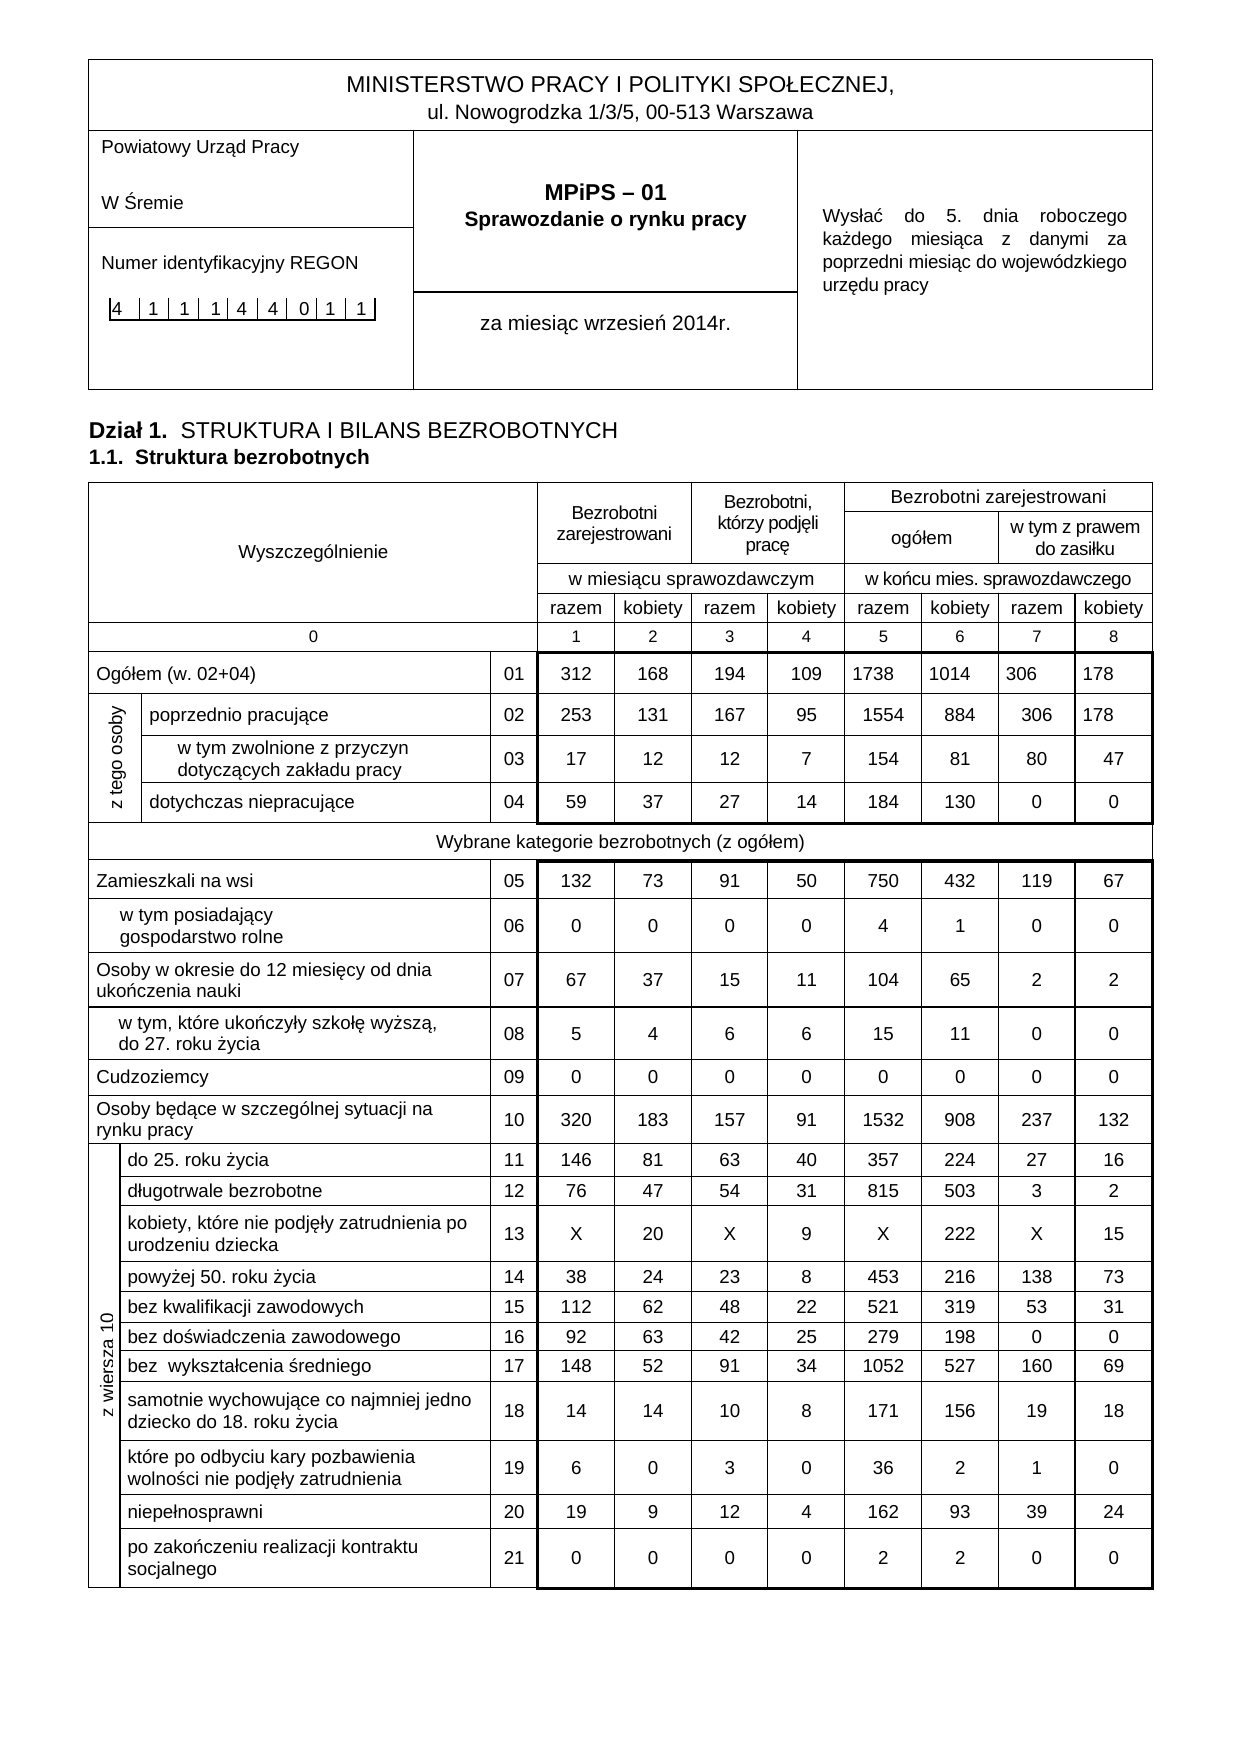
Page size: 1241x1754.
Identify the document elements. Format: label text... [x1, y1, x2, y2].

table_cell 73 [1076, 1262, 1151, 1291]
table_cell 20 [491, 1495, 536, 1528]
table_cell 91 [768, 1096, 844, 1142]
table_cell 0 [999, 899, 1074, 952]
table_cell 14 [615, 1382, 691, 1440]
table_cell 162 [845, 1495, 921, 1528]
table_cell 0 [999, 1008, 1074, 1059]
table_cell 4 [768, 1495, 844, 1528]
table_cell 104 [845, 953, 921, 1006]
table_cell 52 [615, 1351, 691, 1381]
table_cell 146 [539, 1144, 614, 1176]
table_cell X [999, 1206, 1074, 1261]
table_cell 0 [615, 1441, 691, 1494]
table_cell 1738 [845, 654, 921, 693]
table_cell 0 [539, 899, 614, 952]
table_cell w tym, które ukończyły szkołę wyższą, do 27. roku życia [89, 1008, 490, 1059]
table_cell 1554 [845, 694, 921, 734]
table_cell 0 [692, 1060, 767, 1095]
table_cell 08 [491, 1008, 536, 1059]
table_cell 12 [692, 1495, 767, 1528]
table_cell 53 [999, 1292, 1074, 1322]
table_cell w końcu mies. sprawozdawczego [845, 564, 1152, 592]
table_cell 34 [768, 1351, 844, 1381]
table_cell 0 [1076, 1441, 1151, 1494]
table_cell 14 [768, 783, 844, 822]
table_cell 0 [999, 1323, 1074, 1350]
table_cell 40 [768, 1144, 844, 1176]
table_cell 3 [692, 623, 767, 651]
table_cell 0 [1076, 899, 1151, 952]
table_header Wyszczególnienie [89, 483, 537, 622]
table_cell 157 [692, 1096, 767, 1142]
table_cell 0 [615, 1529, 691, 1587]
table_cell 38 [539, 1262, 614, 1291]
table_cell 16 [491, 1323, 536, 1350]
table_cell 9 [768, 1206, 844, 1261]
table_cell 15 [491, 1292, 536, 1322]
table_cell 17 [491, 1351, 536, 1381]
table_cell 37 [615, 783, 691, 822]
table_cell 0 [999, 1529, 1074, 1587]
table_cell 171 [845, 1382, 921, 1440]
table_cell 80 [999, 736, 1074, 782]
table_cell kobiety [615, 594, 691, 622]
table_cell 47 [1076, 736, 1151, 782]
table_cell 357 [845, 1144, 921, 1176]
table_header Bezrobotni, którzy podjęli pracę [692, 483, 844, 563]
table_cell Powiatowy Urząd Pracy W Śremie Numer identyfikacyjny REGON 4 1 1 1 4 4 0 1 1 [89, 228, 413, 389]
table_cell 62 [615, 1292, 691, 1322]
table_cell 81 [615, 1144, 691, 1176]
table_cell 76 [539, 1177, 614, 1205]
table_cell 884 [922, 694, 998, 734]
table_cell 237 [999, 1096, 1074, 1142]
table_cell 15 [845, 1008, 921, 1059]
table_cell 59 [539, 783, 614, 822]
table_cell 12 [615, 736, 691, 782]
table_cell 4 [768, 623, 844, 651]
table_cell 1 [922, 899, 998, 952]
table_cell 0 [1076, 1008, 1151, 1059]
table_cell 194 [692, 654, 767, 693]
table_cell MPiPS – 01 Sprawozdanie o rynku pracy [414, 131, 797, 291]
table_cell 15 [692, 953, 767, 1006]
table_cell 0 [1076, 1529, 1151, 1587]
table_cell 9 [615, 1495, 691, 1528]
table_cell 815 [845, 1177, 921, 1205]
table_cell 15 [1076, 1206, 1151, 1261]
table_cell 39 [999, 1495, 1074, 1528]
table_cell 0 [615, 899, 691, 952]
table_cell w miesiącu sprawozdawczym [538, 564, 844, 592]
table_cell Osoby będące w szczególnej sytuacji na rynku pracy [89, 1096, 490, 1142]
table_cell 09 [491, 1060, 536, 1095]
table_cell 224 [922, 1144, 998, 1176]
table_cell bez kwalifikacji zawodowych [121, 1292, 490, 1322]
table_cell 8 [768, 1262, 844, 1291]
table_cell 91 [692, 863, 767, 898]
table_cell kobiety [768, 594, 844, 622]
table_cell 67 [1076, 863, 1151, 898]
table_cell po zakończeniu realizacji kontraktu socjalnego [121, 1529, 490, 1587]
table_cell długotrwale bezrobotne [121, 1177, 490, 1205]
table_cell 2 [615, 623, 691, 651]
table_cell 1014 [922, 654, 998, 693]
text Dział 1. STRUKTURA I BILANS BEZROBOTNYCH [89, 417, 1152, 444]
table_cell 306 [999, 654, 1074, 693]
table_cell Powiatowy Urząd Pracy W Śremie Numer identyfikacyjny REGON 4 1 1 1 4 4 0 1 1 [89, 131, 413, 227]
table_cell 0 [768, 899, 844, 952]
table_cell 0 [692, 1529, 767, 1587]
table_cell 7 [999, 623, 1074, 651]
table_cell 160 [999, 1351, 1074, 1381]
table_cell 184 [845, 783, 921, 822]
table_cell 47 [615, 1177, 691, 1205]
table_cell 2 [999, 953, 1074, 1006]
table_cell 168 [615, 654, 691, 693]
table_cell 14 [539, 1382, 614, 1440]
table_cell 12 [491, 1177, 536, 1205]
table_cell 01 [491, 652, 536, 693]
table_cell kobiety [922, 594, 998, 622]
table_cell 222 [922, 1206, 998, 1261]
table_cell bez wykształcenia średniego [121, 1351, 490, 1381]
table_cell 0 [615, 1060, 691, 1095]
table_cell 81 [922, 736, 998, 782]
table_cell Wysłać do 5. dnia roboczego każdego miesiąca z danymi za poprzedni miesiąc do wojewódzkiego urzędu pracy [798, 131, 1152, 389]
table_cell 119 [999, 863, 1074, 898]
table_cell 0 [539, 1529, 614, 1587]
table_cell 1 [538, 623, 614, 651]
table_cell 453 [845, 1262, 921, 1291]
table_cell razem [845, 594, 921, 622]
table_cell 03 [491, 736, 536, 782]
table_cell które po odbyciu kary pozbawienia wolności nie podjęły zatrudnienia [121, 1441, 490, 1494]
table_cell 6 [922, 623, 998, 651]
table_cell 24 [1076, 1495, 1151, 1528]
table_cell 1 [999, 1441, 1074, 1494]
table_cell ogółem [845, 512, 998, 563]
table_cell razem [692, 594, 767, 622]
table_cell 216 [922, 1262, 998, 1291]
table_cell 1532 [845, 1096, 921, 1142]
table_cell 10 [692, 1382, 767, 1440]
table_cell 5 [539, 1008, 614, 1059]
table_cell razem [999, 594, 1074, 622]
table_cell 306 [999, 694, 1074, 734]
table_cell 312 [539, 654, 614, 693]
table_cell z tego osoby [89, 694, 141, 822]
table_cell 5 [845, 623, 921, 651]
subtitle 1.1. Struktura bezrobotnych [89, 444, 1152, 469]
table_cell 0 [768, 1441, 844, 1494]
table_cell 521 [845, 1292, 921, 1322]
table_cell X [539, 1206, 614, 1261]
table_cell razem [538, 594, 614, 622]
table_cell 4 [615, 1008, 691, 1059]
table_cell 11 [768, 953, 844, 1006]
table_cell 154 [845, 736, 921, 782]
table_cell 63 [692, 1144, 767, 1176]
table_cell 4 [845, 899, 921, 952]
table_cell za miesiąc wrzesień 2014r. [414, 293, 797, 389]
table_cell 05 [491, 860, 536, 898]
table_cell 91 [692, 1351, 767, 1381]
table_cell 908 [922, 1096, 998, 1142]
table_cell w tym posiadający gospodarstwo rolne [89, 899, 490, 952]
table_header Bezrobotni zarejestrowani [538, 483, 691, 563]
table_cell 07 [491, 953, 536, 1006]
table_cell 148 [539, 1351, 614, 1381]
table_cell 320 [539, 1096, 614, 1142]
table_cell 19 [999, 1382, 1074, 1440]
table_cell 0 [999, 1060, 1074, 1095]
table_cell 7 [768, 736, 844, 782]
table_cell 27 [692, 783, 767, 822]
table_cell 1052 [845, 1351, 921, 1381]
table_cell samotnie wychowujące co najmniej jedno dziecko do 18. roku życia [121, 1382, 490, 1440]
table_cell 198 [922, 1323, 998, 1350]
table_cell 37 [615, 953, 691, 1006]
table_cell 6 [768, 1008, 844, 1059]
table_cell 14 [491, 1262, 536, 1291]
table_cell kobiety, które nie podjęły zatrudnienia po urodzeniu dziecka [121, 1206, 490, 1261]
table_cell 0 [1076, 783, 1151, 822]
table_header MINISTERSTWO PRACY I POLITYKI SPOŁECZNEJ, ul. Nowogrodzka 1/3/5, 00-513 Warszawa [89, 60, 1152, 130]
table_cell 06 [491, 899, 536, 952]
table_cell 31 [1076, 1292, 1151, 1322]
table_cell 130 [922, 783, 998, 822]
table_cell 0 [768, 1060, 844, 1095]
table_cell 21 [491, 1529, 536, 1587]
table_cell 6 [692, 1008, 767, 1059]
table_cell 109 [768, 654, 844, 693]
table_cell 18 [491, 1382, 536, 1440]
table_cell 2 [845, 1529, 921, 1587]
table_cell 11 [922, 1008, 998, 1059]
table_cell 319 [922, 1292, 998, 1322]
table_cell 04 [491, 783, 536, 822]
table_cell 131 [615, 694, 691, 734]
table_cell 0 [692, 899, 767, 952]
table_cell powyżej 50. roku życia [121, 1262, 490, 1291]
table_cell w tym z prawem do zasiłku [999, 512, 1152, 563]
table_cell 3 [999, 1177, 1074, 1205]
table_cell 17 [539, 736, 614, 782]
table_cell do 25. roku życia [121, 1144, 490, 1176]
table_cell 65 [922, 953, 998, 1006]
table_cell Cudzoziemcy [89, 1060, 490, 1095]
table_cell 132 [539, 863, 614, 898]
table_cell Wybrane kategorie bezrobotnych (z ogółem) [89, 823, 1152, 859]
table_cell 92 [539, 1323, 614, 1350]
table_cell 2 [922, 1529, 998, 1587]
table_cell 750 [845, 863, 921, 898]
table_cell 48 [692, 1292, 767, 1322]
table_cell 0 [1076, 1323, 1151, 1350]
table_cell w tym zwolnione z przyczyn dotyczących zakładu pracy [142, 736, 490, 782]
table_cell 503 [922, 1177, 998, 1205]
table_cell 167 [692, 694, 767, 734]
table_cell Ogółem (w. 02+04) [89, 652, 490, 693]
table_cell 22 [768, 1292, 844, 1322]
table_cell 95 [768, 694, 844, 734]
table_cell 3 [692, 1441, 767, 1494]
table_cell 93 [922, 1495, 998, 1528]
table_cell dotychczas niepracujące [142, 783, 490, 822]
table_cell 16 [1076, 1144, 1151, 1176]
table_cell 8 [1076, 623, 1152, 651]
table_cell 279 [845, 1323, 921, 1350]
table_cell 20 [615, 1206, 691, 1261]
table_cell Zamieszkali na wsi [89, 860, 490, 898]
table_cell 253 [539, 694, 614, 734]
table_cell 2 [922, 1441, 998, 1494]
table_cell 0 [922, 1060, 998, 1095]
table_cell 19 [539, 1495, 614, 1528]
table_cell 112 [539, 1292, 614, 1322]
table_cell 18 [1076, 1382, 1151, 1440]
table_cell 0 [89, 623, 537, 651]
table_cell 69 [1076, 1351, 1151, 1381]
table_cell 73 [615, 863, 691, 898]
table_cell 42 [692, 1323, 767, 1350]
table_cell 156 [922, 1382, 998, 1440]
table_cell 11 [491, 1144, 536, 1176]
table_cell 27 [999, 1144, 1074, 1176]
table_cell bez doświadczenia zawodowego [121, 1323, 490, 1350]
table_cell 12 [692, 736, 767, 782]
table_cell 13 [491, 1206, 536, 1261]
table_cell 50 [768, 863, 844, 898]
table_cell 138 [999, 1262, 1074, 1291]
table_cell 0 [845, 1060, 921, 1095]
table_header Bezrobotni zarejestrowani [845, 483, 1152, 511]
table_cell 6 [539, 1441, 614, 1494]
table_cell 183 [615, 1096, 691, 1142]
table_cell Osoby w okresie do 12 miesięcy od dnia ukończenia nauki [89, 953, 490, 1006]
table_cell 0 [768, 1529, 844, 1587]
table_cell 10 [491, 1096, 536, 1142]
table_cell 178 [1076, 694, 1151, 734]
table_cell poprzednio pracujące [142, 694, 490, 734]
table_cell 23 [692, 1262, 767, 1291]
table_cell 0 [1076, 1060, 1151, 1095]
table_cell 02 [491, 694, 536, 734]
table_cell 0 [999, 783, 1074, 822]
table_cell 132 [1076, 1096, 1151, 1142]
table_cell X [692, 1206, 767, 1261]
table_cell 67 [539, 953, 614, 1006]
table_cell 31 [768, 1177, 844, 1205]
table_cell 2 [1076, 953, 1151, 1006]
table_cell 25 [768, 1323, 844, 1350]
table_cell 2 [1076, 1177, 1151, 1205]
table_cell z wiersza 10 [89, 1144, 119, 1587]
table_cell 54 [692, 1177, 767, 1205]
table_cell 0 [539, 1060, 614, 1095]
table_cell kobiety [1076, 594, 1152, 622]
table_cell 432 [922, 863, 998, 898]
table_cell 63 [615, 1323, 691, 1350]
table_cell 36 [845, 1441, 921, 1494]
table_cell 527 [922, 1351, 998, 1381]
table_cell 24 [615, 1262, 691, 1291]
table_cell 178 [1076, 654, 1151, 693]
table_cell 19 [491, 1441, 536, 1494]
table_cell X [845, 1206, 921, 1261]
table_cell niepełnosprawni [121, 1495, 490, 1528]
table_cell 8 [768, 1382, 844, 1440]
